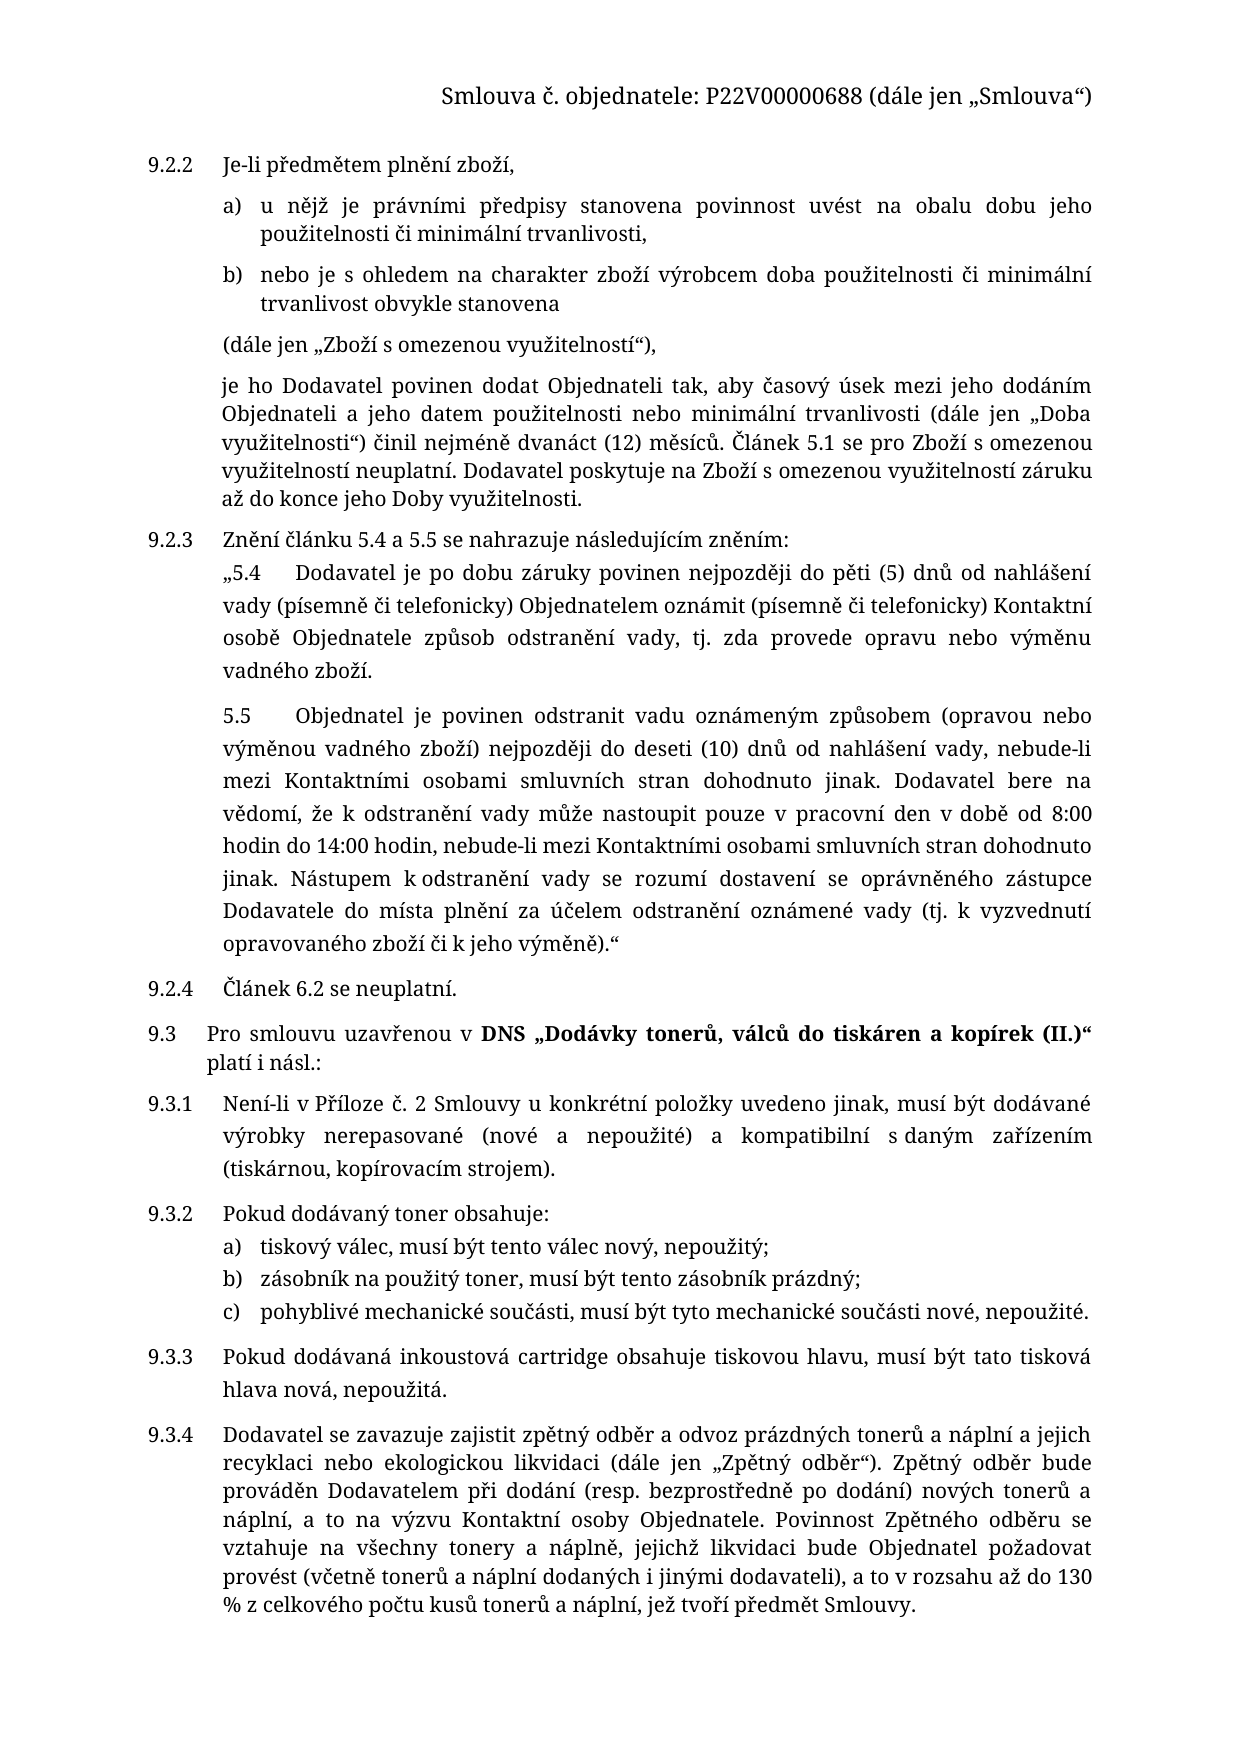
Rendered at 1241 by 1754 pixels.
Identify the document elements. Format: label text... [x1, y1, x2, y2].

list „5.4 Dodavatel je po dobu záruky povinen nejpozději do pěti (5) dnů od nahlášení vady (písemně či telefonicky) Objednatelem oznámit (písemně či telefonicky) Kontaktní osobě Objednatele způsob odstranění vady, tj. zda provede opravu nebo výměnu vadného zboží. [223, 558, 1093, 684]
list pohyblivé mechanické součásti, musí být tyto mechanické součásti nové, nepoužité. [223, 1297, 1093, 1325]
text (dále jen „Zboží s omezenou využitelností“), [223, 330, 1093, 358]
list Článek 6.2 se neuplatní. [148, 974, 1093, 1003]
list u nějž je právními předpisy stanovena povinnost uvést na obalu dobu jeho použitelnosti či minimální trvanlivosti, [223, 191, 1093, 248]
text je ho Dodavatel povinen dodat Objednateli tak, aby časový úsek mezi jeho dodáním Objednateli a jeho datem použitelnosti nebo minimální trvanlivosti (dále jen „Doba využitelnosti“) činil nejméně dvanáct (12) měsíců. Článek 5.1 se pro Zboží s omezenou využitelností neuplatní. Dodavatel poskytuje na Zboží s omezenou využitelností záruku až do konce jeho Doby využitelnosti. [221, 371, 1093, 513]
list tiskový válec, musí být tento válec nový, nepoužitý; [223, 1232, 1093, 1260]
list Pokud dodávaná inkoustová cartridge obsahuje tiskovou hlavu, musí být tato tisková hlava nová, nepoužitá. [148, 1342, 1093, 1403]
list 5.5 Objednatel je povinen odstranit vadu oznámeným způsobem (opravou nebo výměnou vadného zboží) nejpozději do deseti (10) dnů od nahlášení vady, nebude-li mezi Kontaktními osobami smluvních stran dohodnuto jinak. Dodavatel bere na vědomí, že k odstranění vady může nastoupit pouze v pracovní den v době od 8:00 hodin do 14:00 hodin, nebude-li mezi Kontaktními osobami smluvních stran dohodnuto jinak. Nástupem k odstranění vady se rozumí dostavení se oprávněného zástupce Dodavatele do místa plnění za účelem odstranění oznámené vady (tj. k vyzvednutí opravovaného zboží či k jeho výměně).“ [223, 701, 1093, 958]
list Je-li předmětem plnění zboží, [148, 150, 1093, 179]
list Pokud dodávaný toner obsahuje: [148, 1199, 1093, 1228]
list Není-li v Příloze č. 2 Smlouvy u konkrétní položky uvedeno jinak, musí být dodávané výrobky nerepasované (nové a nepoužité) a kompatibilní s daným zařízením (tiskárnou, kopírovacím strojem). [148, 1089, 1093, 1182]
list Pro smlouvu uzavřenou v DNS „Dodávky tonerů, válců do tiskáren a kopírek (II.)“ platí i násl.: [148, 1019, 1093, 1076]
list nebo je s ohledem na charakter zboží výrobcem doba použitelnosti či minimální trvanlivost obvykle stanovena [223, 261, 1093, 317]
list Dodavatel se zavazuje zajistit zpětný odběr a odvoz prázdných tonerů a náplní a jejich recyklaci nebo ekologickou likvidaci (dále jen „Zpětný odběr“). Zpětný odběr bude prováděn Dodavatelem při dodání (resp. bezprostředně po dodání) nových tonerů a náplní, a to na výzvu Kontaktní osoby Objednatele. Povinnost Zpětného odběru se vztahuje na všechny tonery a náplně, jejichž likvidaci bude Objednatel požadovat provést (včetně tonerů a náplní dodaných i jinými dodavateli), a to v rozsahu až do 130 % z celkového počtu kusů tonerů a náplní, jež tvoří předmět Smlouvy. [148, 1420, 1093, 1619]
list zásobník na použitý toner, musí být tento zásobník prázdný; [223, 1264, 1093, 1293]
list Znění článku 5.4 a 5.5 se nahrazuje následujícím zněním: [148, 526, 1093, 554]
